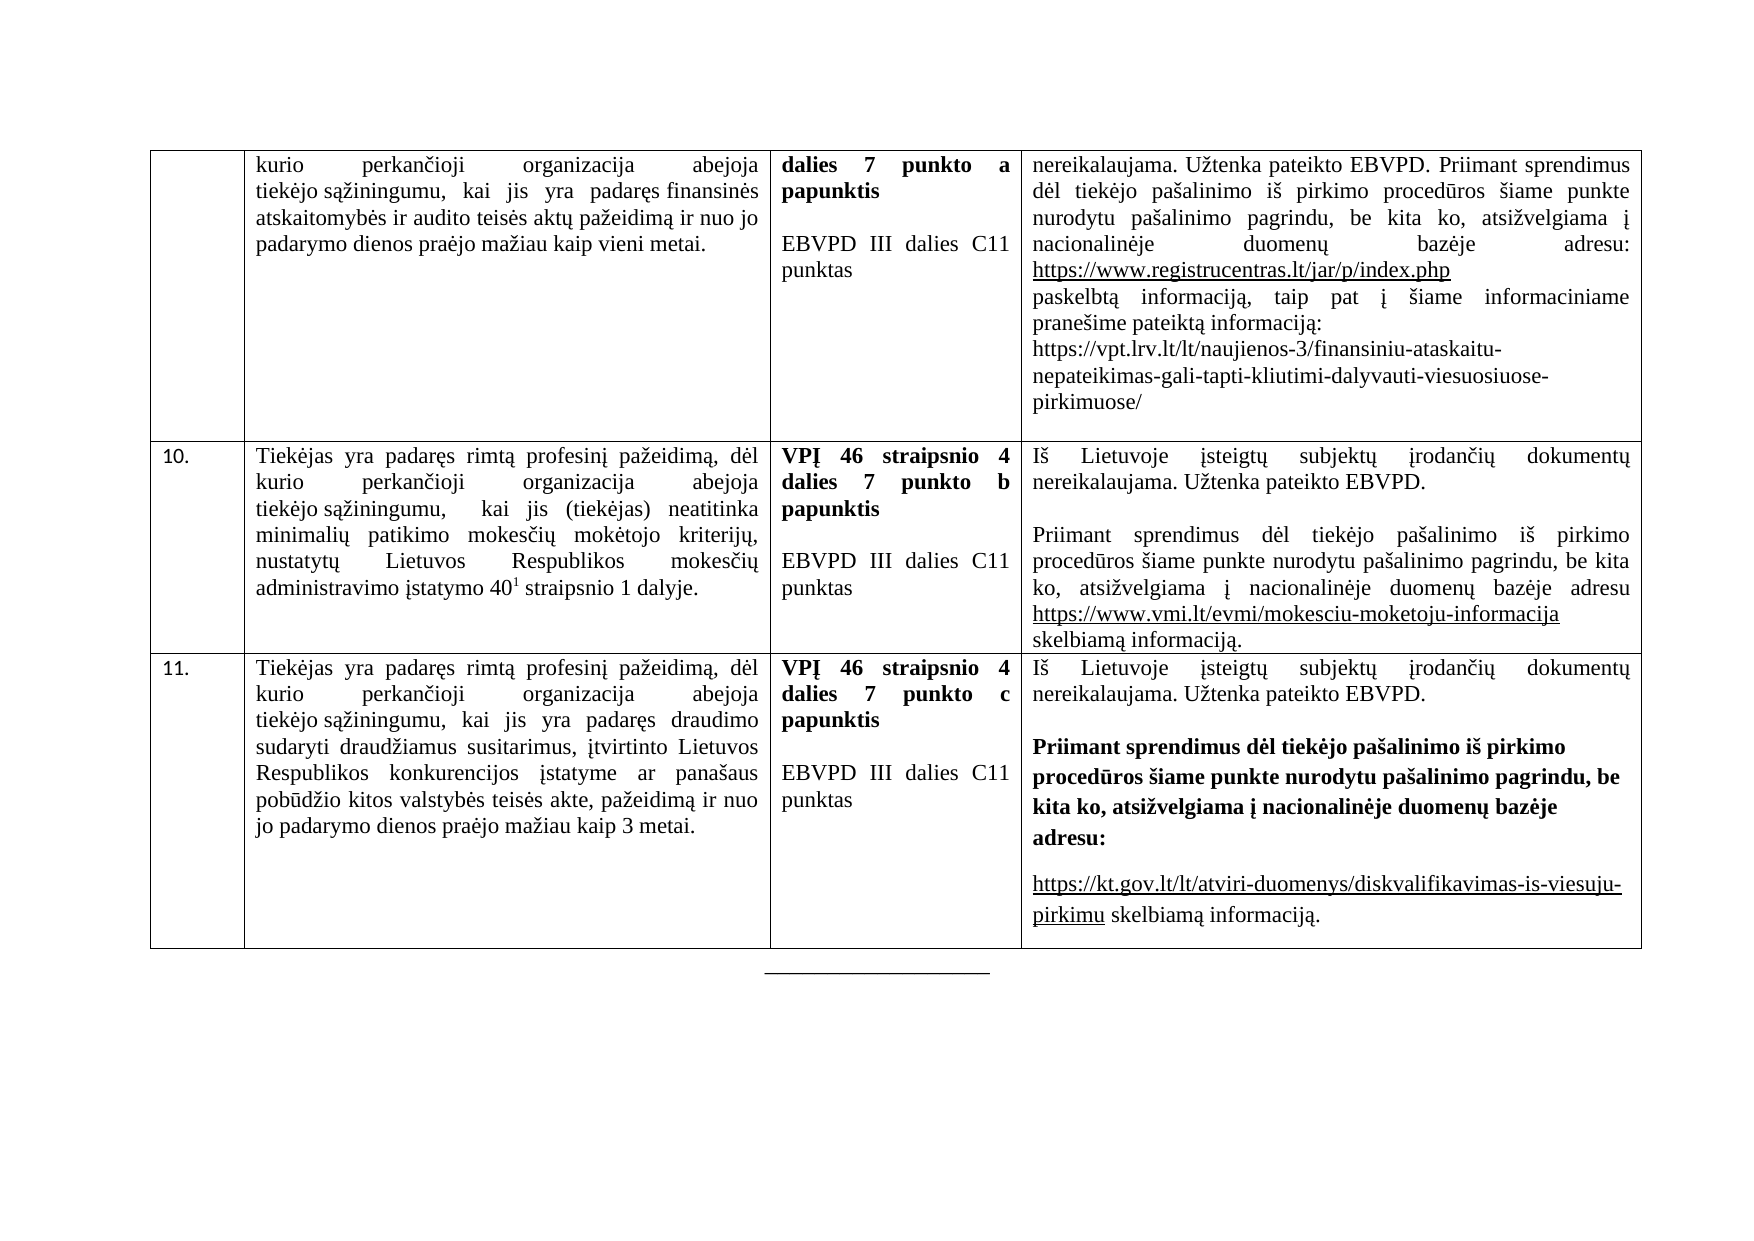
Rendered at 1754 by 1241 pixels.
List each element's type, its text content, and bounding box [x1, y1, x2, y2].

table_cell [1022, 151, 1641, 441]
table_cell [151, 654, 244, 947]
table_cell [151, 442, 244, 653]
text __________________ [150, 949, 1604, 977]
table_cell VPĮ 46 straipsnio 4 dalies 7 punkto c papunktis EBVPD III dalies C11 punktas [771, 654, 1021, 947]
table_cell Tiekėjas yra padaręs rimtą profesinį pažeidimą, dėl kurio perkančioji organizacija abejoja tiekėjo sąžiningumu, kai jis (tiekėjas) neatitinka minimalių patikimo mokesčių mokėtojo kriterijų, nustatytų Lietuvos Respublikos mokesčių administravimo įstatymo 401 straipsnio 1 dalyje. [245, 442, 770, 653]
table_cell Iš Lietuvoje įsteigtų subjektų įrodančių dokumentų nereikalaujama. Užtenka pateikto EBVPD. Priimant sprendimus dėl tiekėjo pašalinimo iš pirkimo procedūros šiame punkte nurodytu pašalinimo pagrindu, be kita ko, atsižvelgiama į nacionalinėje duomenų bazėje adresu https://www.vmi.lt/evmi/mokesciu-moketoju-informacija skelbiamą informaciją. [1022, 442, 1641, 653]
table_cell [151, 151, 244, 441]
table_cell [245, 151, 770, 441]
table_cell Tiekėjas yra padaręs rimtą profesinį pažeidimą, dėl kurio perkančioji organizacija abejoja tiekėjo sąžiningumu, kai jis yra padaręs draudimo sudaryti draudžiamus susitarimus, įtvirtinto Lietuvos Respublikos konkurencijos įstatyme ar panašaus pobūdžio kitos valstybės teisės akte, pažeidimą ir nuo jo padarymo dienos praėjo mažiau kaip 3 metai. [245, 654, 770, 947]
table_cell VPĮ 46 straipsnio 4 dalies 7 punkto b papunktis EBVPD III dalies C11 punktas [771, 442, 1021, 653]
table_cell Iš Lietuvoje įsteigtų subjektų įrodančių dokumentų nereikalaujama. Užtenka pateikto EBVPD. Priimant sprendimus dėl tiekėjo pašalinimo iš pirkimo procedūros šiame punkte nurodytu pašalinimo pagrindu, be kita ko, atsižvelgiama į nacionalinėje duomenų bazėje adresu: https://kt.gov.lt/lt/atviri-duomenys/diskvalifikavimas-is-viesuju-pirkimu skelbiamą informaciją. [1022, 654, 1641, 947]
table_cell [771, 151, 1021, 441]
